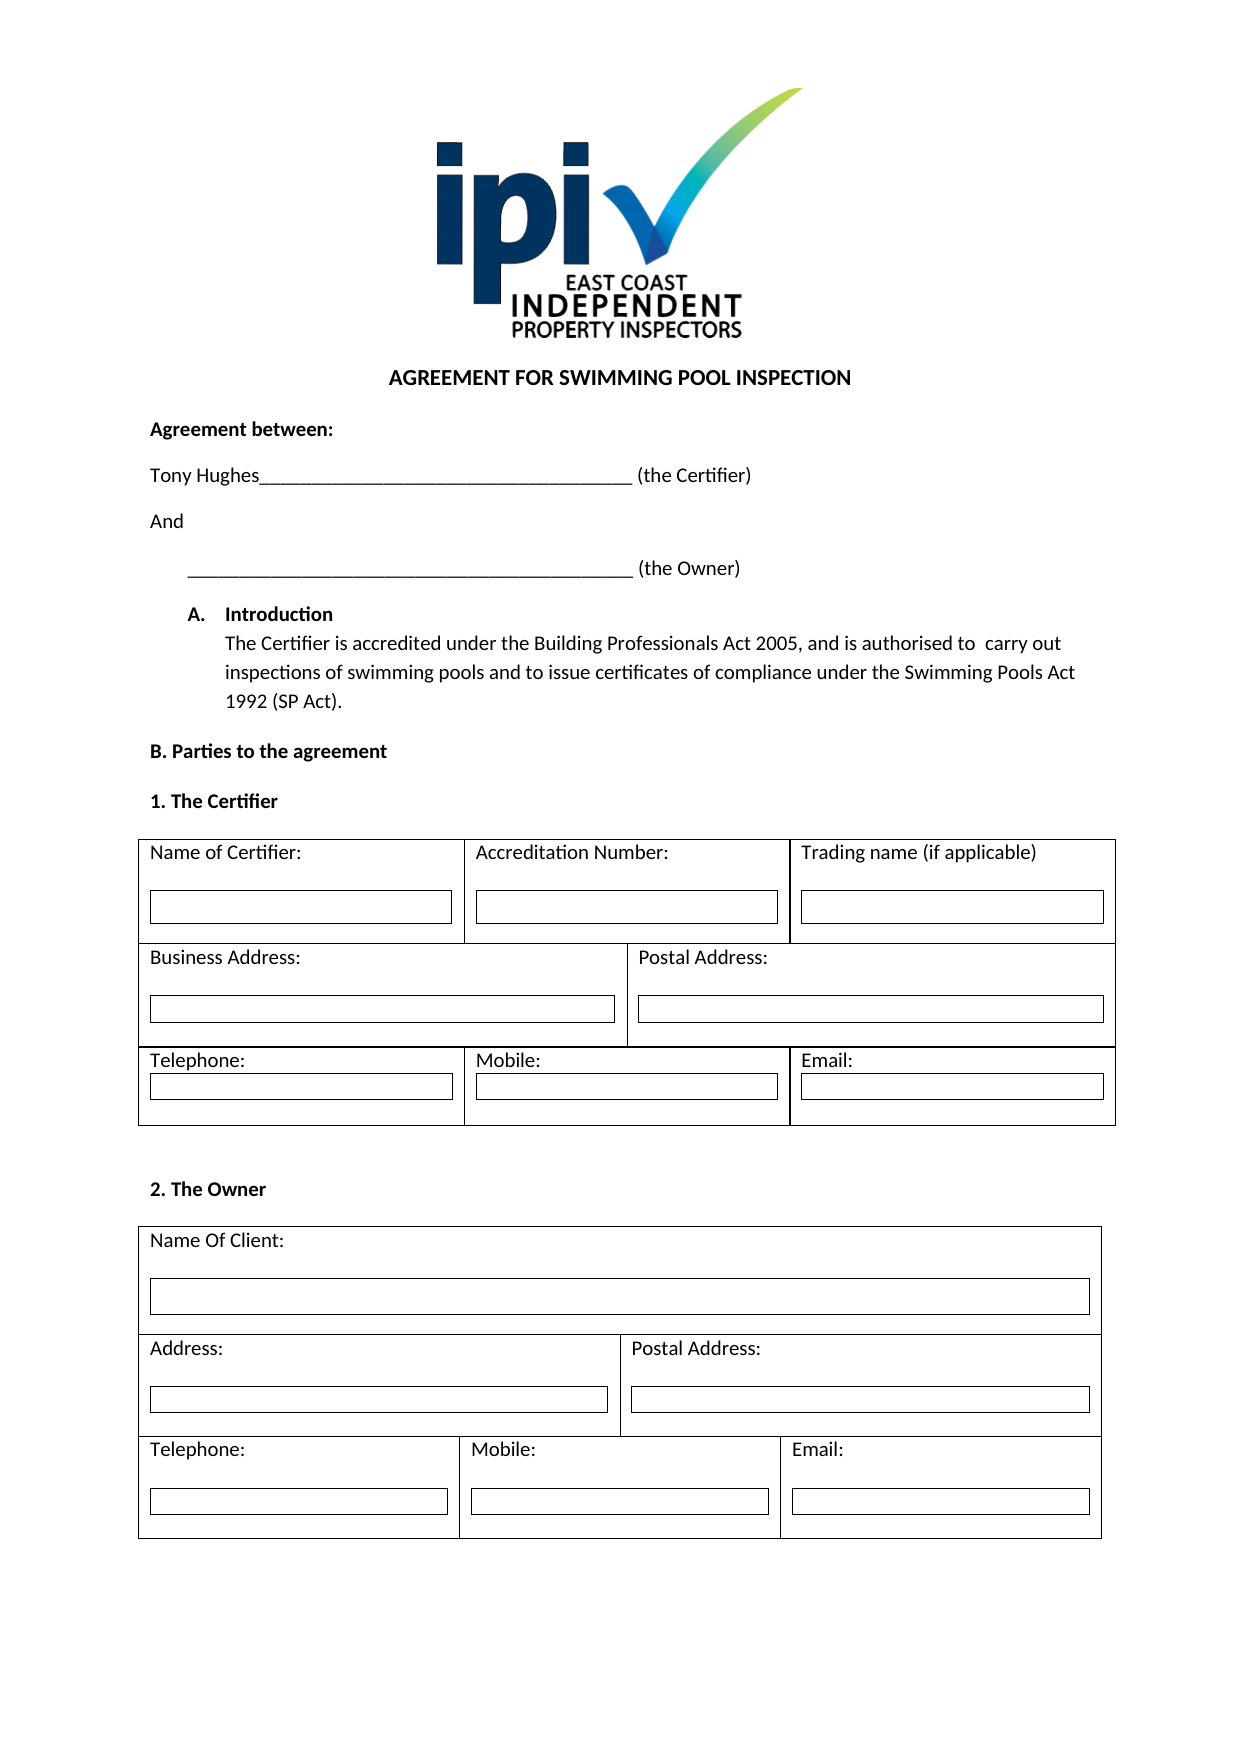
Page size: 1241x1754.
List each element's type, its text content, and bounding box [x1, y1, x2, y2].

table_header Name Of Client: [139, 1227, 1101, 1334]
text ___________________________________________ (the Owner) [150, 555, 1090, 580]
text B. Parties to the agreement [150, 738, 1090, 764]
list Introduction [187, 601, 1090, 626]
text Tony Hughes____________________________________ (the Certifier) [150, 462, 1090, 488]
table_cell Telephone: [139, 1048, 464, 1125]
table_cell Business Address: [139, 944, 627, 1046]
text And [150, 508, 1090, 534]
text Agreement between: [150, 416, 1090, 441]
table_cell Mobile: [465, 1048, 789, 1125]
text 2. The Owner [150, 1176, 1090, 1202]
text 1. The Certifier [150, 788, 1090, 814]
text AGREEMENT FOR SWIMMING POOL INSPECTION [150, 363, 1090, 391]
table_header Name of Certifier: [139, 840, 464, 943]
table_cell Mobile: [460, 1437, 780, 1537]
table_cell Address: [139, 1335, 620, 1436]
table_cell Postal Address: [621, 1335, 1101, 1436]
table_header Accreditation Number: [465, 840, 789, 943]
picture [437, 88, 804, 338]
table_cell Telephone: [139, 1437, 459, 1537]
list The Certifier is accredited under the Building Professionals Act 2005, and is authorised to carry out inspections of swimming pools and to issue certificates of compliance under the Swimming Pools Act 1992 (SP Act). [225, 630, 1090, 714]
table_cell Email: [791, 1048, 1115, 1125]
table_header Trading name (if applicable) [791, 840, 1115, 943]
table_cell Email: [781, 1437, 1101, 1537]
table_cell Postal Address: [628, 944, 1115, 1046]
